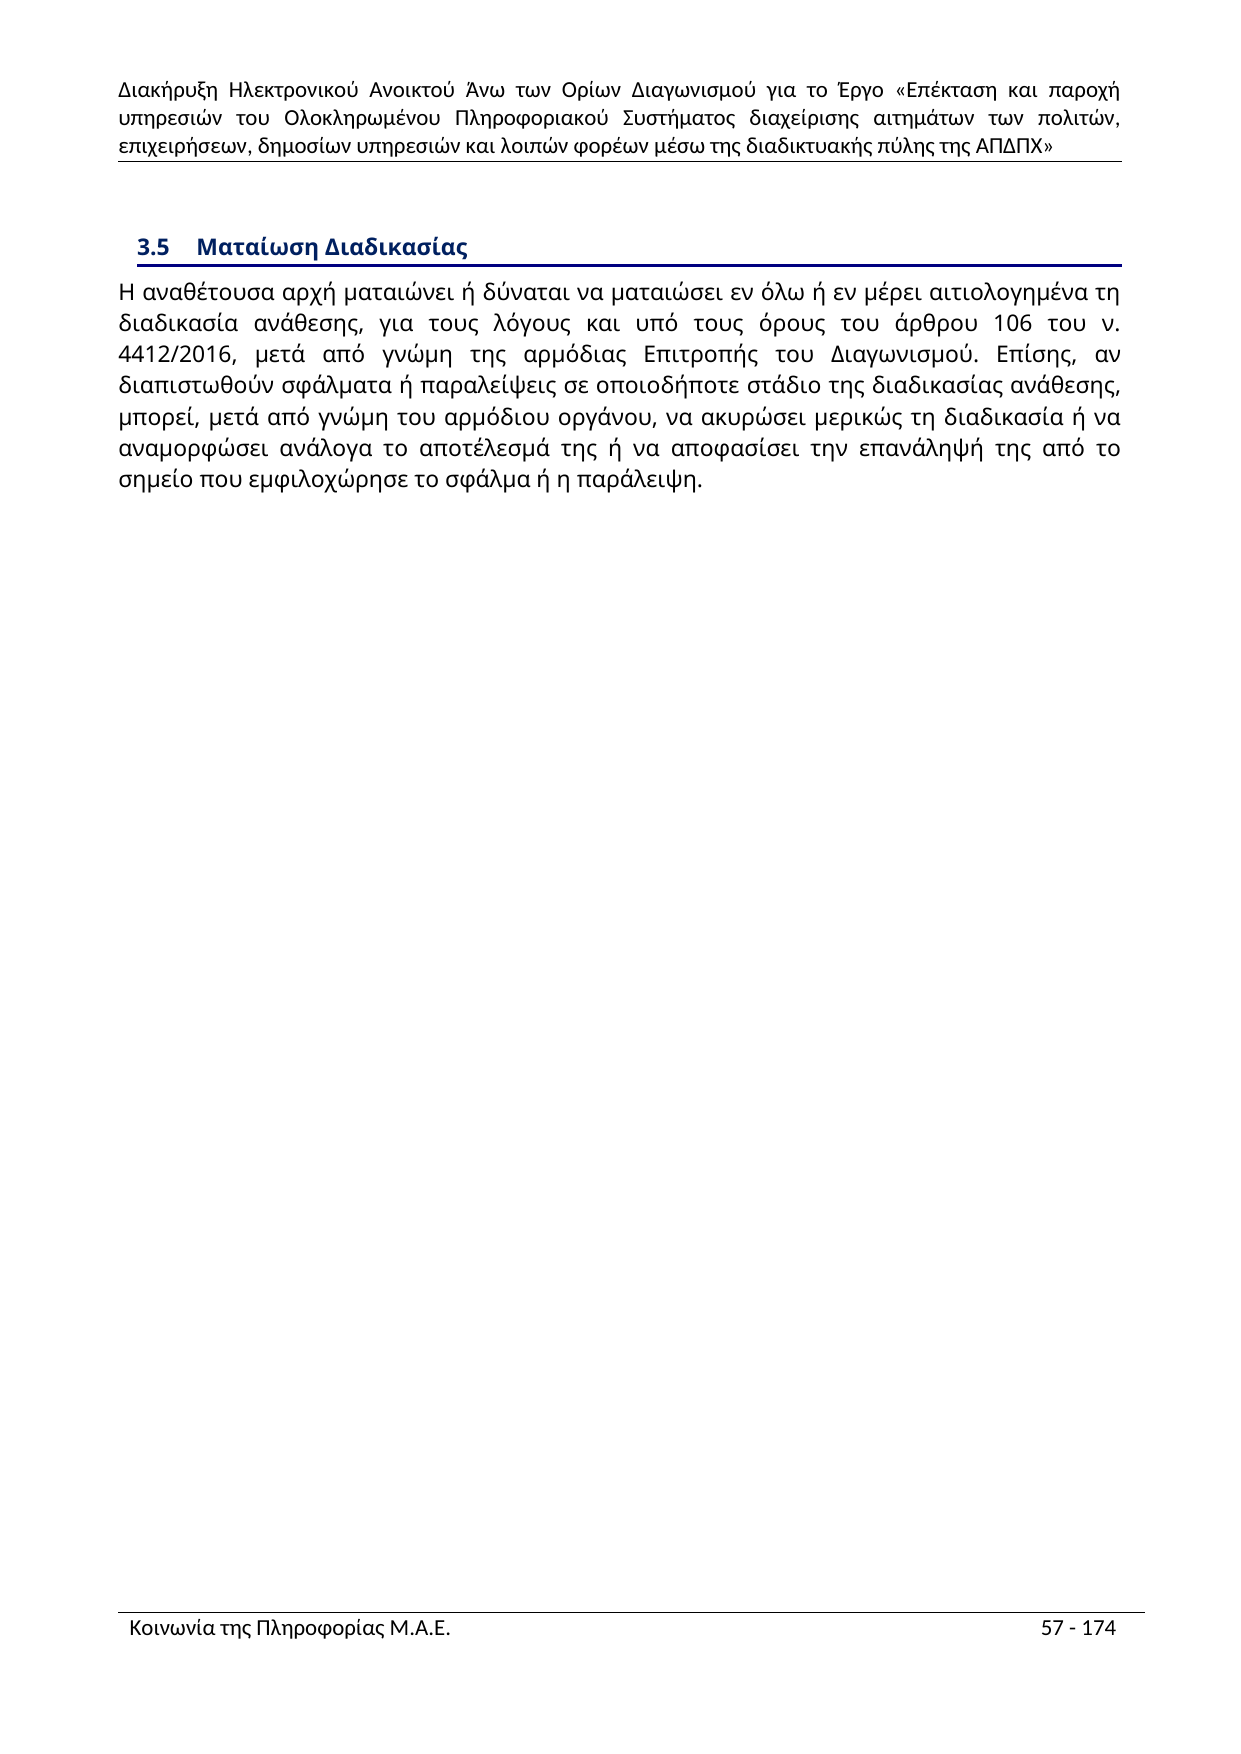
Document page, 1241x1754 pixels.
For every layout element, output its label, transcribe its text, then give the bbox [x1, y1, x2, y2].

subtitle Ματαίωση Διαδικασίας [137, 231, 1122, 264]
text Η αναθέτουσα αρχή ματαιώνει ή δύναται να ματαιώσει εν όλω ή εν μέρει αιτιολογημένα τη διαδικασία ανάθεσης, για τους λόγους και υπό τους όρους του άρθρου 106 του ν. 4412/2016, μετά από γνώμη της αρμόδιας Επιτροπής του Διαγωνισμού. Επίσης, αν διαπιστωθούν σφάλματα ή παραλείψεις σε οποιοδήποτε στάδιο της διαδικασίας ανάθεσης, μπορεί, μετά από γνώμη του αρμόδιου οργάνου, να ακυρώσει μερικώς τη διαδικασία ή να αναμορφώσει ανάλογα το αποτέλεσμά της ή να αποφασίσει την επανάληψή της από το σημείο που εμφιλοχώρησε το σφάλμα ή η παράλειψη. [118, 276, 1122, 494]
